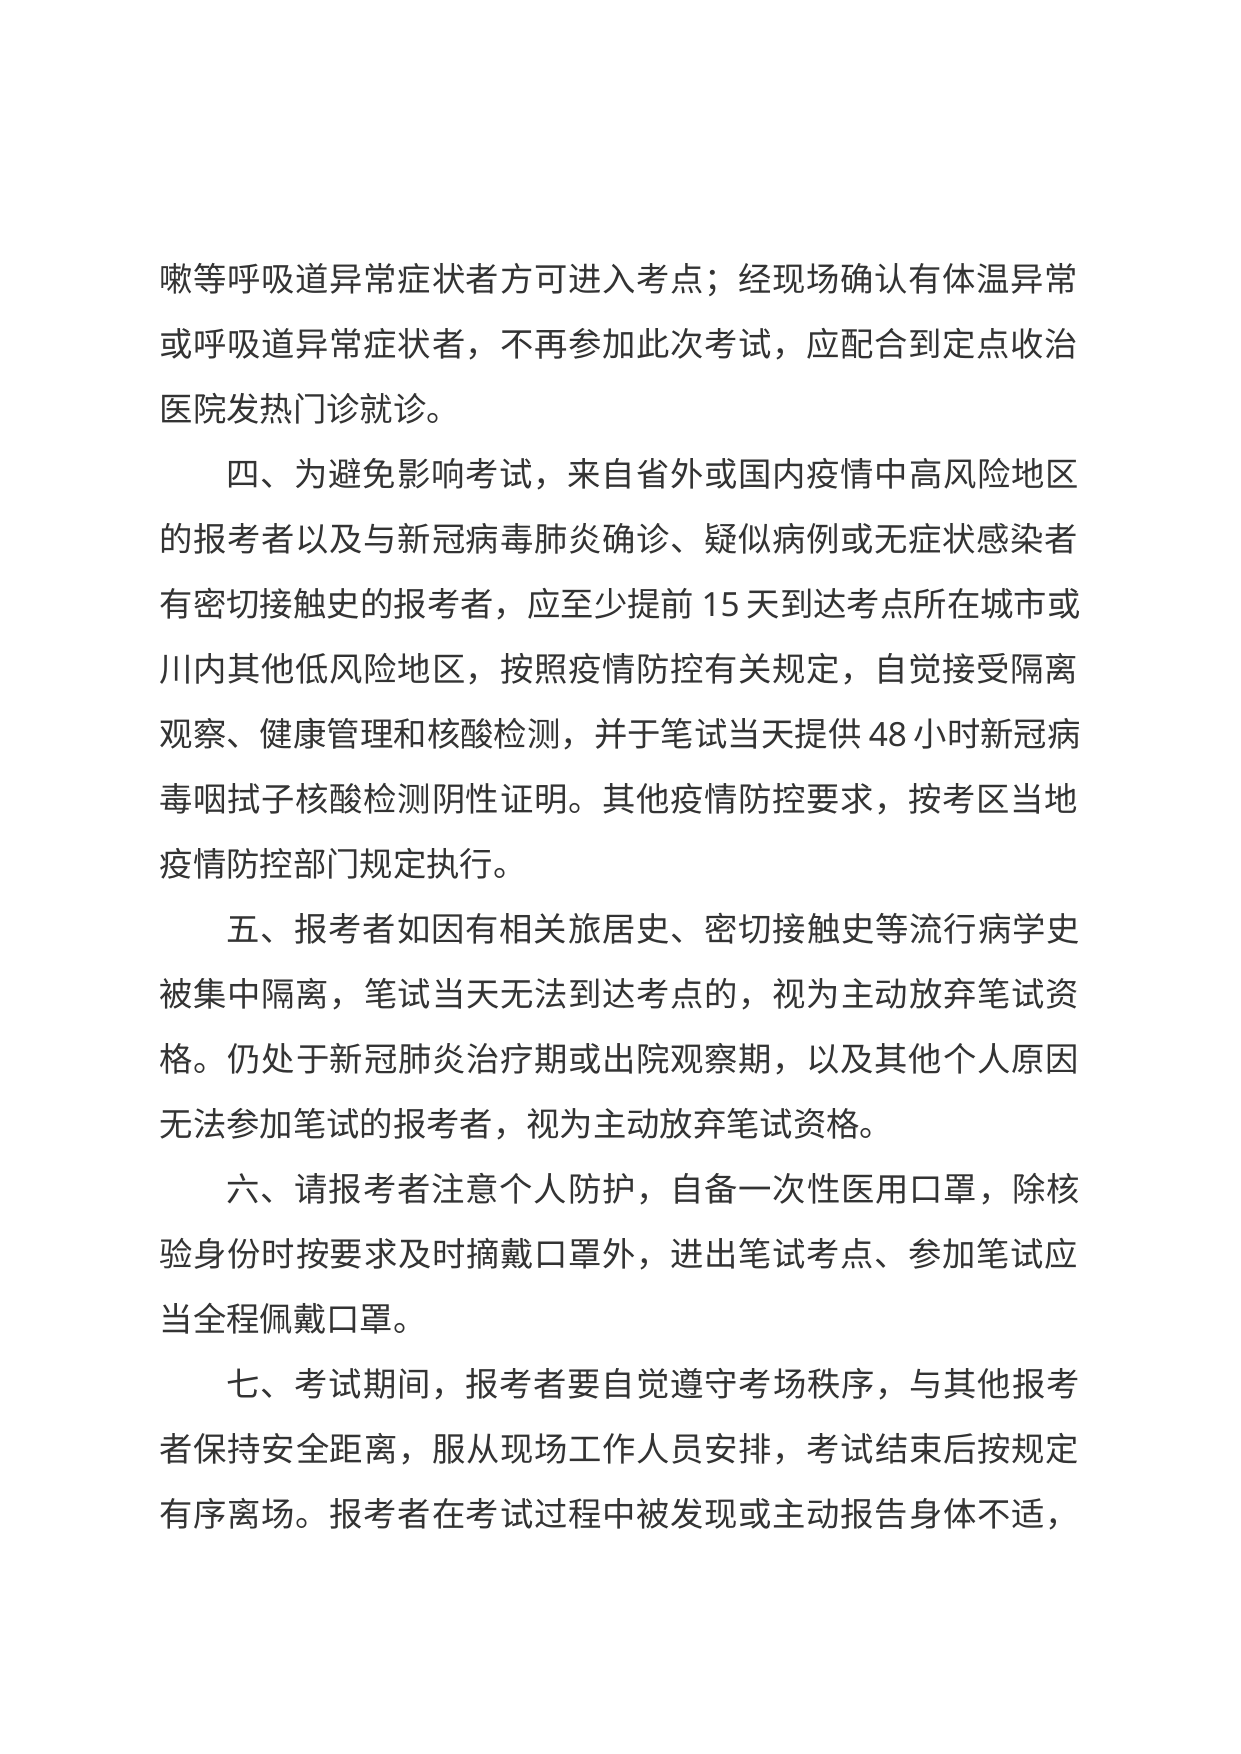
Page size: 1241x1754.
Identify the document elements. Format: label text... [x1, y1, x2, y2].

text 五、报考者如因有相关旅居史、密切接触史等流行病学史被集中隔离，笔试当天无法到达考点的，视为主动放弃笔试资格。仍处于新冠肺炎治疗期或出院观察期，以及其他个人原因无法参加笔试的报考者，视为主动放弃笔试资格。 [159, 895, 1081, 1155]
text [159, 1350, 1081, 1545]
text 四、为避免影响考试，来自省外或国内疫情中高风险地区的报考者以及与新冠病毒肺炎确诊、疑似病例或无症状感染者有密切接触史的报考者，应至少提前15天到达考点所在城市或川内其他低风险地区，按照疫情防控有关规定，自觉接受隔离观察、健康管理和核酸检测，并于笔试当天提供48小时新冠病毒咽拭子核酸检测阴性证明。其他疫情防控要求，按考区当地疫情防控部门规定执行。 [159, 440, 1081, 895]
text 六、请报考者注意个人防护，自备一次性医用口罩，除核验身份时按要求及时摘戴口罩外，进出笔试考点、参加笔试应当全程佩戴口罩。 [159, 1155, 1081, 1350]
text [159, 245, 1081, 440]
